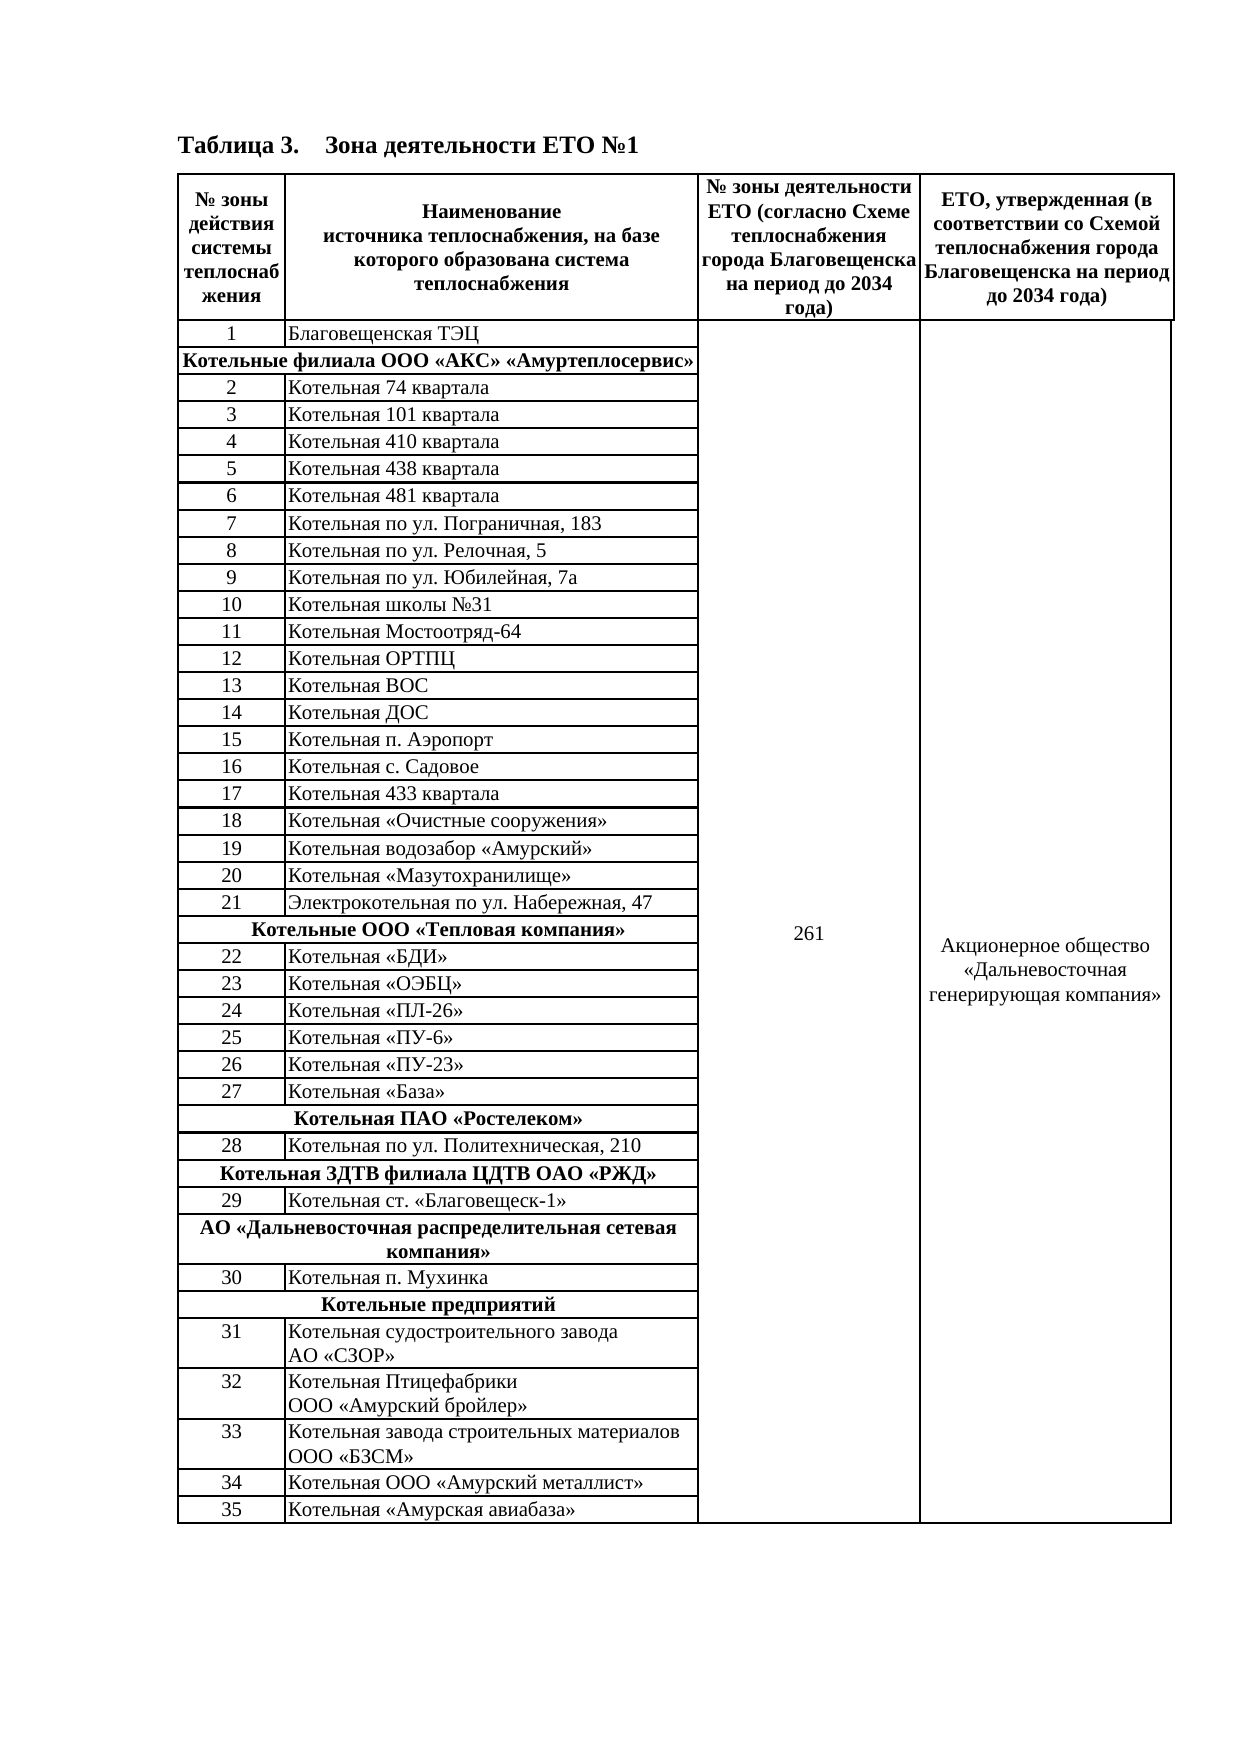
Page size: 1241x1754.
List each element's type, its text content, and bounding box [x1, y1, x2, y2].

table_cell Котельная по ул. Пограничная, 183 [286, 511, 697, 536]
table_cell 7 [179, 511, 284, 536]
table_cell АО «Дальневосточная распределительная сетевая компания» [179, 1215, 697, 1263]
table_cell Котельная Мостоотряд-64 [286, 619, 697, 644]
table_cell Котельные филиала ООО «АКС» «Амуртеплосервис» [179, 348, 697, 373]
table_cell 18 [179, 809, 284, 833]
table_cell 21 [179, 890, 284, 915]
table_cell Котельная 433 квартала [286, 781, 697, 806]
table_cell Котельные ООО «Тепловая компания» [179, 917, 697, 942]
table_cell Акционерное общество «Дальневосточная генерирующая компания» [921, 321, 1170, 1522]
table_cell 2 [179, 375, 284, 400]
table_header ЕТО, утвержденная (в соответствии со Схемой теплоснабжения города Благовещенска на период до 2034 года) [921, 175, 1173, 319]
table_cell 6 [179, 484, 284, 508]
table_cell Котельная «ОЭБЦ» [286, 971, 697, 996]
table_cell 34 [179, 1470, 284, 1495]
table_cell 33 [179, 1420, 284, 1468]
table_cell Котельная «Амурская авиабаза» [286, 1497, 697, 1522]
table_cell Котельная «ПЛ-26» [286, 998, 697, 1023]
table_cell Котельная «ПУ-6» [286, 1025, 697, 1050]
table_cell Котельная ПАО «Ростелеком» [179, 1106, 697, 1131]
table_cell Котельная «ПУ-23» [286, 1052, 697, 1077]
table_cell Котельная п. Аэропорт [286, 727, 697, 752]
table_cell 8 [179, 538, 284, 563]
table_cell Котельная судостроительного завода АО «СЗОР» [286, 1319, 697, 1367]
table_cell 25 [179, 1025, 284, 1050]
table_header № зоны деятельности ЕТО (согласно Схеме теплоснабжения города Благовещенска на период до 2034 года) [699, 175, 919, 319]
table_cell 13 [179, 673, 284, 698]
table_cell Котельная по ул. Юбилейная, 7а [286, 565, 697, 590]
table_cell 22 [179, 944, 284, 969]
table_cell 27 [179, 1079, 284, 1104]
table_cell 31 [179, 1319, 284, 1367]
table_cell 3 [179, 402, 284, 427]
table_cell Котельная 74 квартала [286, 375, 697, 400]
table_cell Котельная «Мазутохранилище» [286, 863, 697, 888]
table_cell Котельная водозабор «Амурский» [286, 836, 697, 861]
table_cell Котельная ВОС [286, 673, 697, 698]
table_cell Котельная ДОС [286, 700, 697, 725]
table_cell 16 [179, 754, 284, 779]
table_cell 29 [179, 1188, 284, 1213]
table_cell Котельная «Очистные сооружения» [286, 809, 697, 833]
table_cell 15 [179, 727, 284, 752]
table_cell Котельная Птицефабрики ООО «Амурский бройлер» [286, 1369, 697, 1417]
table_cell 26 [179, 1052, 284, 1077]
table_header Наименование источника теплоснабжения, на базе которого образована система теплоснабжения [286, 175, 697, 319]
table_header № зоны действия системы теплоснабжения [179, 175, 284, 319]
table_cell Котельная ОРТПЦ [286, 646, 697, 671]
table_cell Котельная 438 квартала [286, 456, 697, 481]
table_cell 17 [179, 781, 284, 806]
table_cell Котельная школы №31 [286, 592, 697, 617]
table_cell Котельная п. Мухинка [286, 1265, 697, 1290]
table_cell Котельная с. Садовое [286, 754, 697, 779]
table_cell 30 [179, 1265, 284, 1290]
list Зона деятельности ЕТО №1 [177, 131, 1152, 159]
table_cell Котельная завода строительных материалов ООО «БЗСМ» [286, 1420, 697, 1468]
table_cell 9 [179, 565, 284, 590]
table_cell 10 [179, 592, 284, 617]
table_cell Котельные предприятий [179, 1292, 697, 1317]
table_cell 19 [179, 836, 284, 861]
table_cell 24 [179, 998, 284, 1023]
table_cell Котельная по ул. Политехническая, 210 [286, 1134, 697, 1158]
table_cell Котельная 101 квартала [286, 402, 697, 427]
table_cell 12 [179, 646, 284, 671]
table_cell 261 [699, 321, 919, 1522]
table_cell Благовещенская ТЭЦ [286, 321, 697, 346]
table_cell 4 [179, 429, 284, 454]
table_cell 35 [179, 1497, 284, 1522]
table_cell 5 [179, 456, 284, 481]
table_cell Котельная ООО «Амурский металлист» [286, 1470, 697, 1495]
table_cell 14 [179, 700, 284, 725]
table_cell Котельная 410 квартала [286, 429, 697, 454]
table_cell Котельная «База» [286, 1079, 697, 1104]
table_cell Котельная по ул. Релочная, 5 [286, 538, 697, 563]
table_cell Котельная ЗДТВ филиала ЦДТВ ОАО «РЖД» [179, 1161, 697, 1186]
table_cell 32 [179, 1369, 284, 1417]
table_cell Котельная ст. «Благовещеск-1» [286, 1188, 697, 1213]
table_cell 28 [179, 1134, 284, 1158]
table_cell Котельная «БДИ» [286, 944, 697, 969]
table_cell Электрокотельная по ул. Набережная, 47 [286, 890, 697, 915]
table_cell 1 [179, 321, 284, 346]
table_cell 11 [179, 619, 284, 644]
table_cell 20 [179, 863, 284, 888]
table_cell Котельная 481 квартала [286, 484, 697, 508]
table_cell 23 [179, 971, 284, 996]
